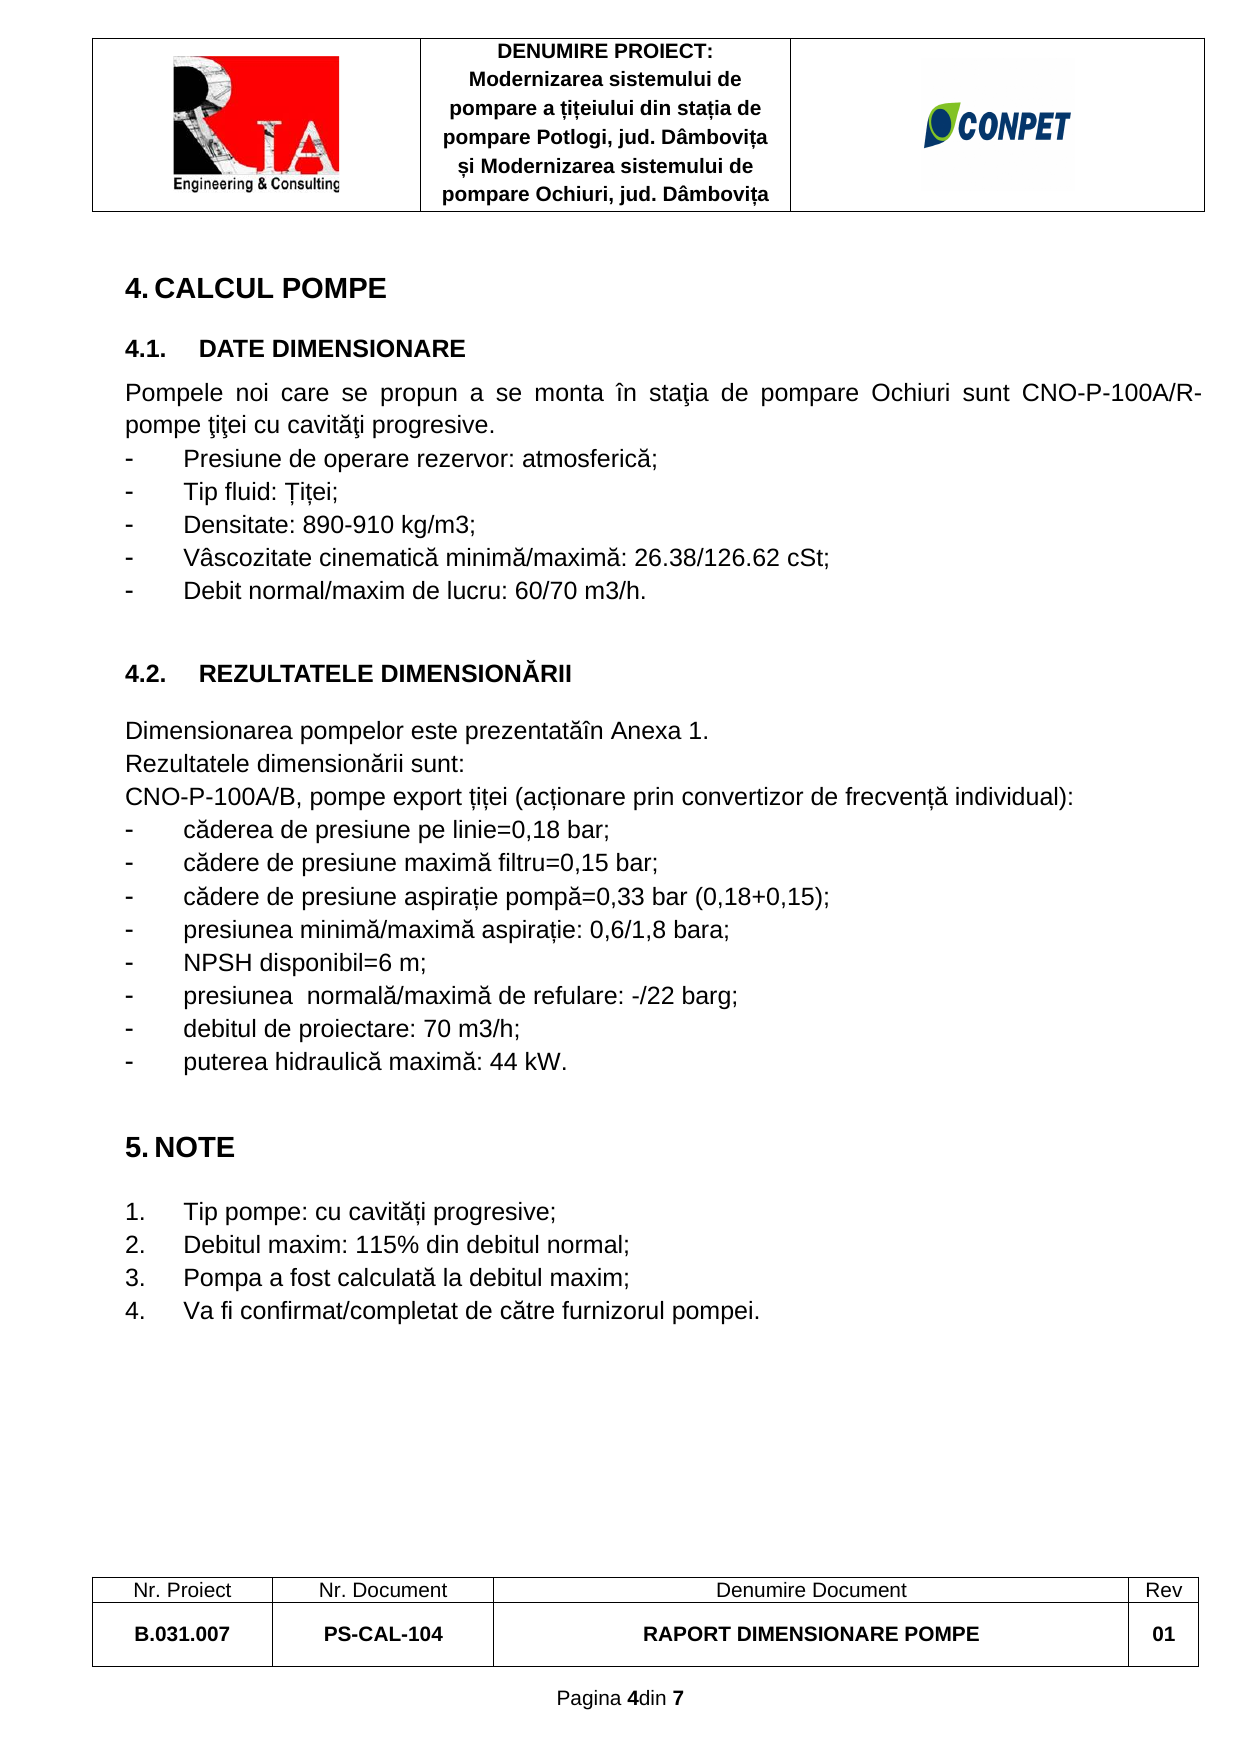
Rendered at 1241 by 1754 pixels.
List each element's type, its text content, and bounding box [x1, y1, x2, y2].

list cădere de presiune aspirație pompă=0,33 bar (0,18+0,15); [125, 882, 1204, 910]
text Dimensionarea pompelor este prezentatăîn Anexa 1. [125, 716, 1204, 745]
list Pompa a fost calculată la debitul maxim; [125, 1263, 1204, 1292]
text CALCUL POMPE [125, 272, 1204, 305]
list Va fi confirmat/completat de către furnizorul pompei. [125, 1296, 1204, 1325]
text NOTE [125, 1130, 1204, 1163]
list căderea de presiune pe linie=0,18 bar; [125, 815, 1204, 844]
list puterea hidraulică maximă: 44 kW. [125, 1047, 1204, 1076]
text CNO-P-100A/B, pompe export țiței (acționare prin convertizor de frecvență individual): [125, 782, 1204, 811]
list Vâscozitate cinematică minimă/maximă: 26.38/126.62 cSt; [125, 543, 1204, 572]
text DATE DIMENSIONARE [125, 334, 1204, 363]
picture [921, 58, 1075, 191]
list cădere de presiune maximă filtru=0,15 bar; [125, 848, 1204, 877]
list Debitul maxim: 115% din debitul normal; [125, 1230, 1204, 1259]
list Debit normal/maxim de lucru: 60/70 m3/h. [125, 576, 1204, 605]
text Rezultatele dimensionării sunt: [125, 749, 1204, 778]
list presiunea normală/maximă de refulare: -/22 barg; [125, 981, 1204, 1010]
list Presiune de operare rezervor: atmosferică; [125, 443, 1204, 472]
picture [173, 56, 340, 193]
text Pompele noi care se propun a se monta în staţia de pompare Ochiuri sunt CNO-P-100A/R- pompe ţiţei cu cavităţi progresive. [125, 377, 1204, 439]
list presiunea minimă/maximă aspirație: 0,6/1,8 bara; [125, 915, 1204, 943]
list Densitate: 890-910 kg/m3; [125, 510, 1204, 539]
list Tip fluid: Țiței; [125, 477, 1204, 506]
text REZULTATELE DIMENSIONĂRII [125, 659, 1204, 687]
list NPSH disponibil=6 m; [125, 948, 1204, 977]
list Tip pompe: cu cavități progresive; [125, 1197, 1204, 1226]
list debitul de proiectare: 70 m3/h; [125, 1014, 1204, 1043]
